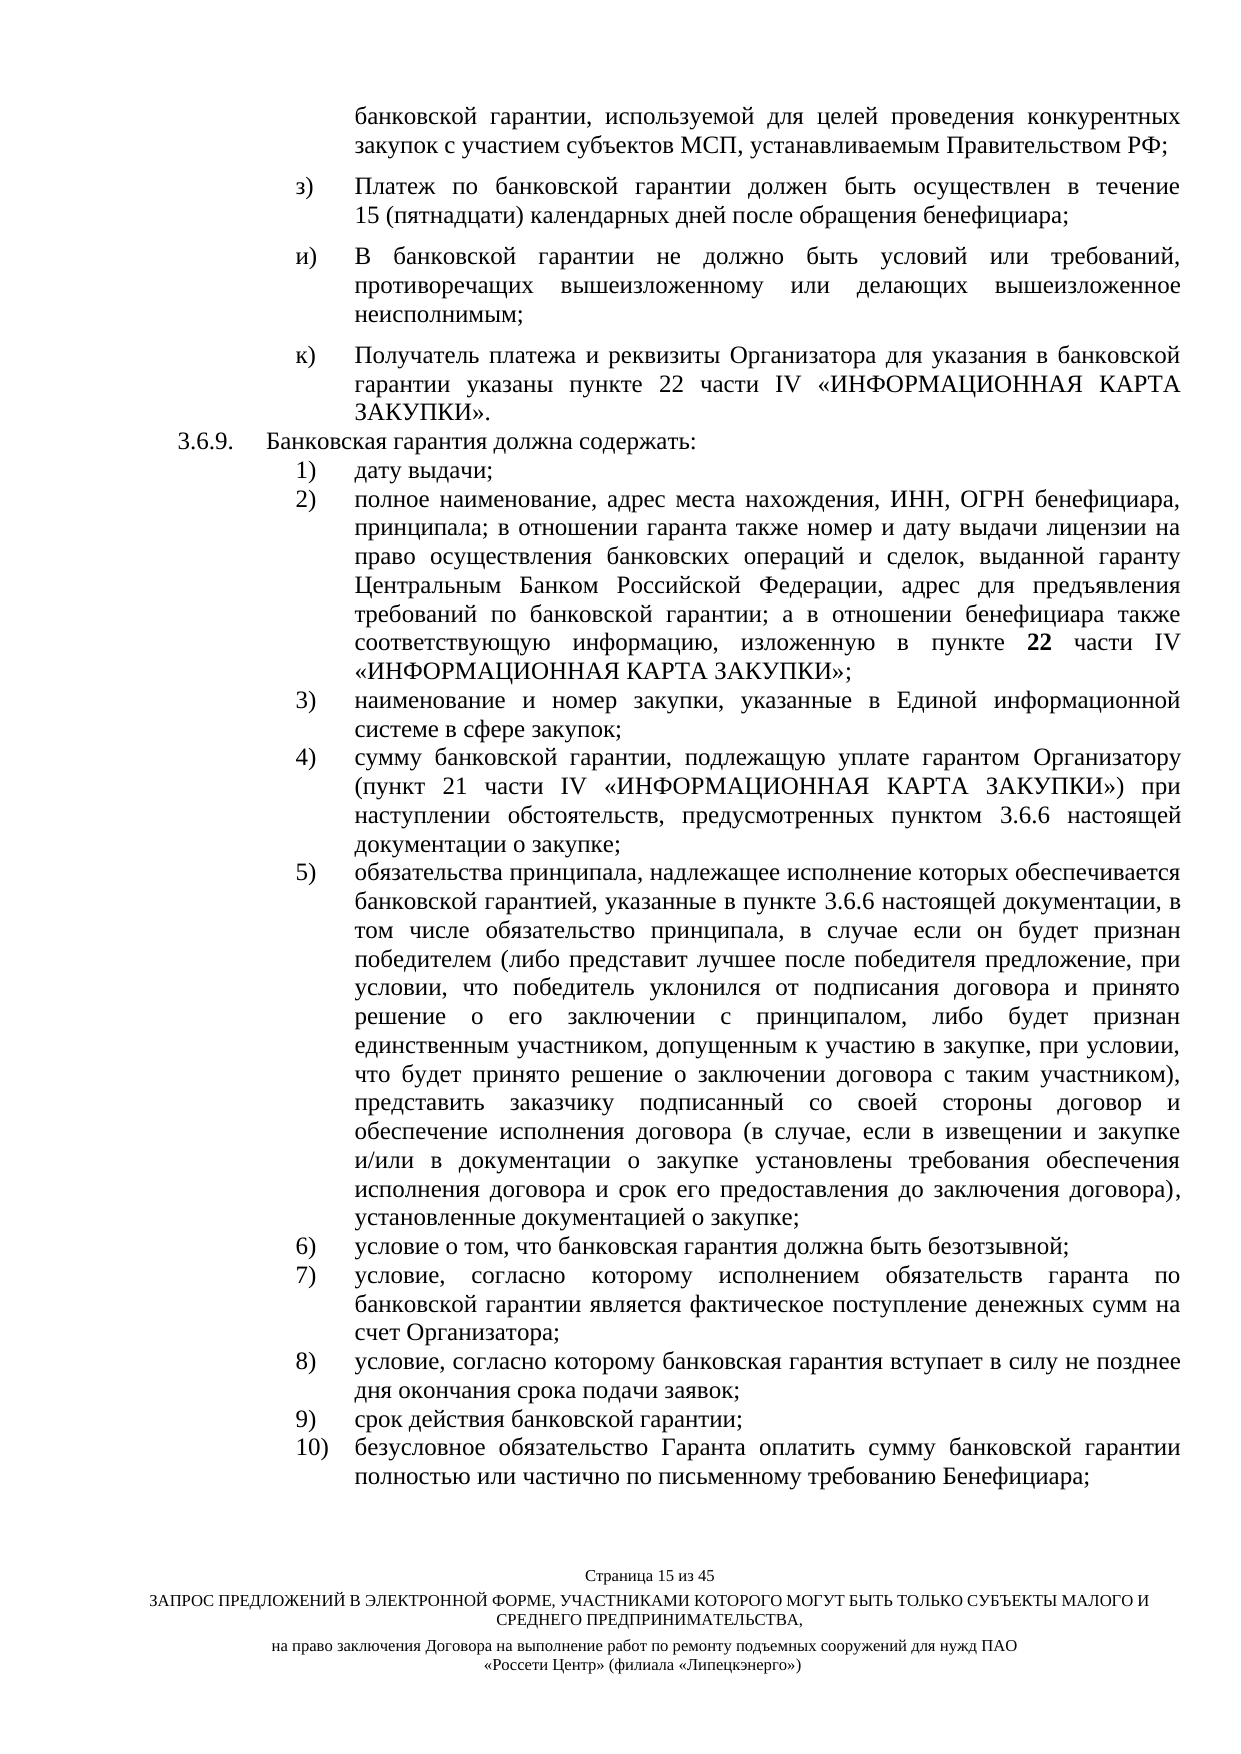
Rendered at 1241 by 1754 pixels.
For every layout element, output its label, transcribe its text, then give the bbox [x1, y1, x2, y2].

list безусловное обязательство Гаранта оплатить сумму банковской гарантии полностью или частично по письменному требованию Бенефициара; [295, 1432, 1181, 1490]
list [295, 101, 1181, 159]
list обязательства принципала, надлежащее исполнение которых обеспечивается банковской гарантией, указанные в пункте 3.6.6 настоящей документации, в том числе обязательство принципала, в случае если он будет признан победителем (либо представит лучшее после победителя предложение, при условии, что победитель уклонился от подписания договора и принято решение о его заключении с принципалом, либо будет признан единственным участником, допущенным к участию в закупке, при условии, что будет принято решение о заключении договора с таким участником), представить заказчику подписанный со своей стороны договор и обеспечение исполнения договора (в случае, если в извещении и закупке и/или в документации о закупке установлены требования обеспечения исполнения договора и срок его предоставления до заключения договора), установленные документацией о закупке; [295, 857, 1181, 1231]
list условие о том, что банковская гарантия должна быть безотзывной; [295, 1231, 1181, 1260]
list дату выдачи; [295, 455, 1181, 484]
list срок действия банковской гарантии; [295, 1404, 1181, 1432]
subtitle Банковская гарантия должна содержать: [118, 426, 1181, 455]
list условие, согласно которому исполнением обязательств гаранта по банковской гарантии является фактическое поступление денежных сумм на счет Организатора; [295, 1260, 1181, 1346]
list Получатель платежа и реквизиты Организатора для указания в банковской гарантии указаны пункте 22 части IV «ИНФОРМАЦИОННАЯ КАРТА ЗАКУПКИ». [295, 340, 1181, 426]
list полное наименование, адрес места нахождения, ИНН, ОГРН бенефициара, принципала; в отношении гаранта также номер и дату выдачи лицензии на право осуществления банковских операций и сделок, выданной гаранту Центральным Банком Российской Федерации, адрес для предъявления требований по банковской гарантии; а в отношении бенефициара также соответствующую информацию, изложенную в пункте 22 части IV «ИНФОРМАЦИОННАЯ КАРТА ЗАКУПКИ»; [295, 484, 1181, 685]
list наименование и номер закупки, указанные в Единой информационной системе в сфере закупок; [295, 685, 1181, 742]
list сумму банковской гарантии, подлежащую уплате гарантом Организатору (пункт 21 части IV «ИНФОРМАЦИОННАЯ КАРТА ЗАКУПКИ») при наступлении обстоятельств, предусмотренных пунктом 3.6.6 настоящей документации о закупке; [295, 742, 1181, 857]
list В банковской гарантии не должно быть условий или требований, противоречащих вышеизложенному или делающих вышеизложенное неисполнимым; [295, 241, 1181, 327]
list условие, согласно которому банковская гарантия вступает в силу не позднее дня окончания срока подачи заявок; [295, 1346, 1181, 1404]
list Платеж по банковской гарантии должен быть осуществлен в течение 15 (пятнадцати) календарных дней после обращения бенефициара; [295, 171, 1181, 229]
